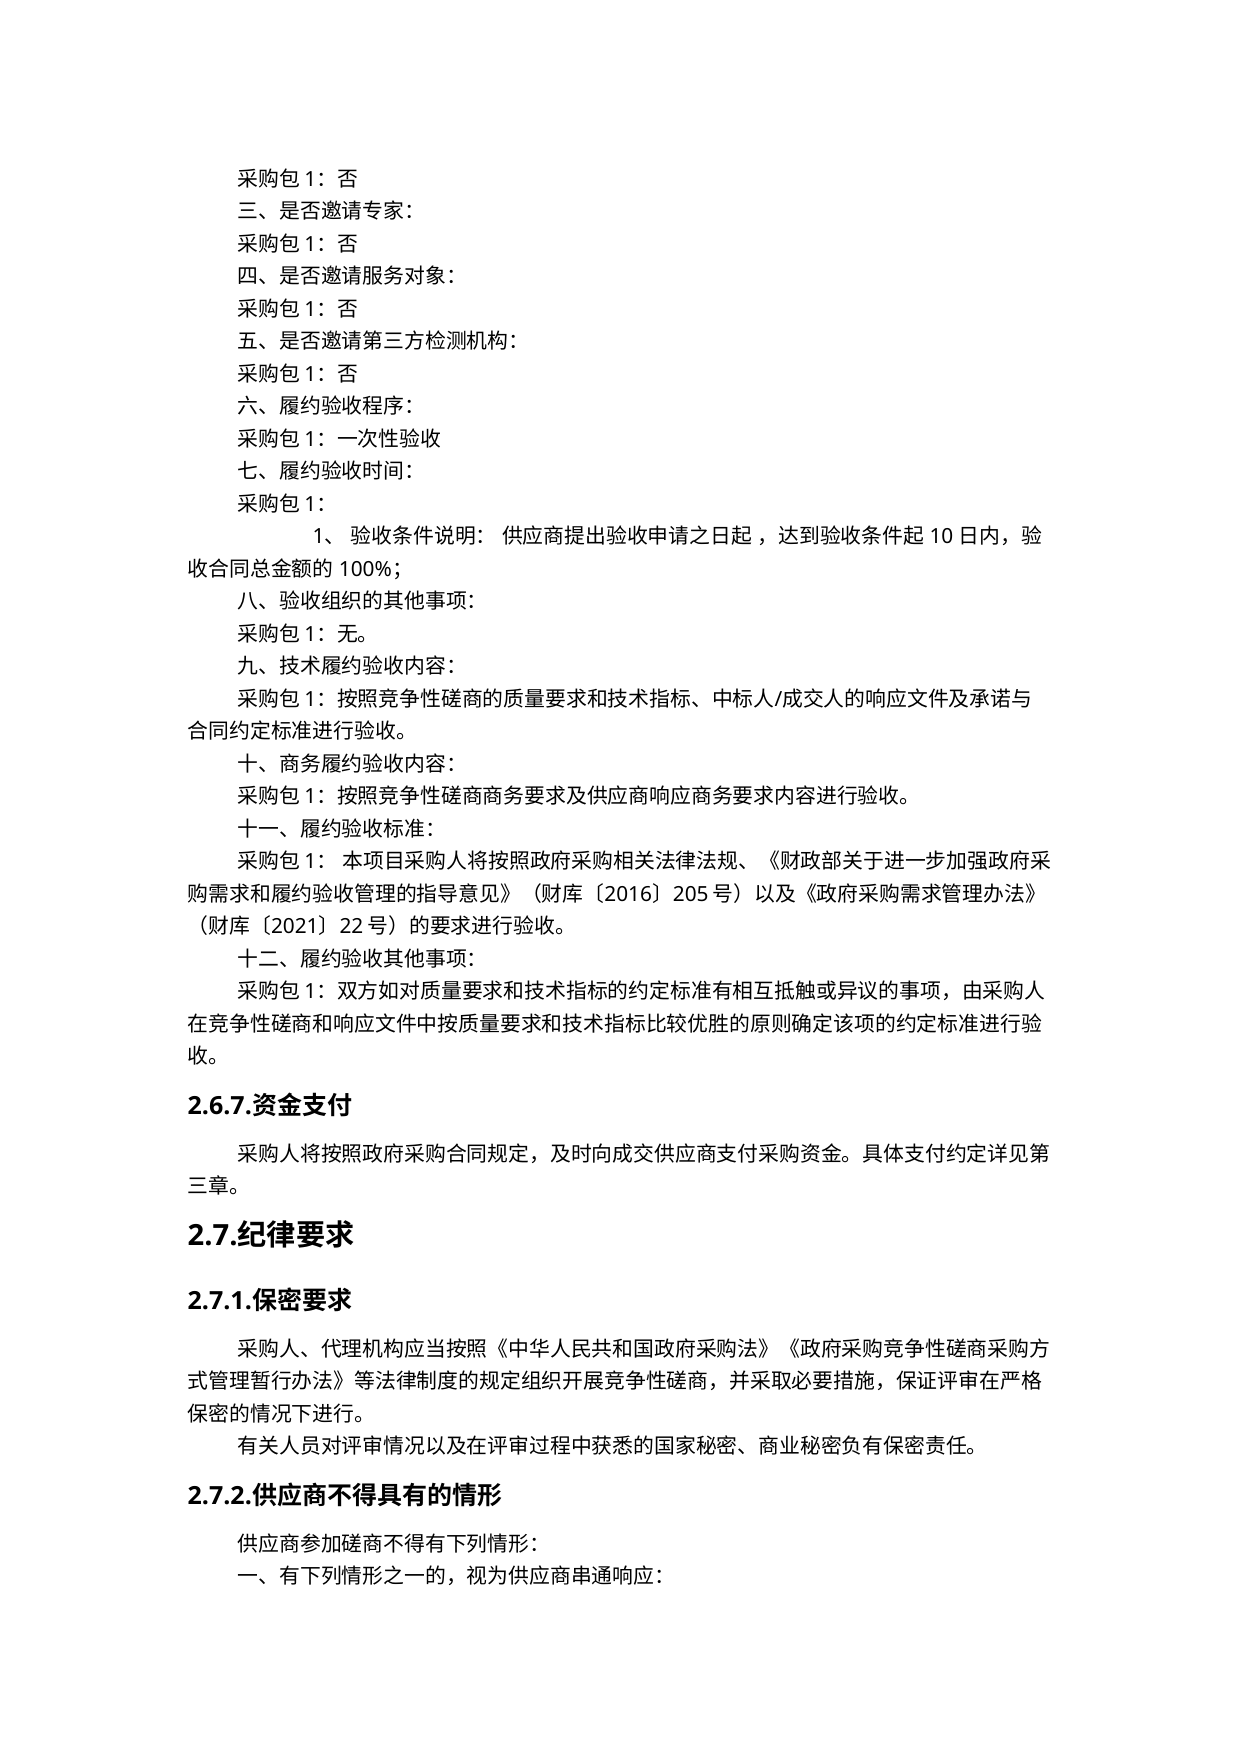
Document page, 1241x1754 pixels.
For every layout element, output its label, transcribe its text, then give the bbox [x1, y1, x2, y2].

text 有关人员对评审情况以及在评审过程中获悉的国家秘密、商业秘密负有保密责任。 [187, 1429, 1053, 1462]
text 九、技术履约验收内容： [187, 649, 1053, 682]
text 采购包1：无。 [187, 617, 1053, 649]
text 2.7.纪律要求 [187, 1202, 1053, 1267]
text 采购包1： 本项目采购人将按照政府采购相关法律法规、《财政部关于进一步加强政府采购需求和履约验收管理的指导意见》（财库〔2016〕205号）以及《政府采购需求管理办法》（财库〔2021〕22号）的要求进行验收。 [187, 844, 1053, 942]
text 五、是否邀请第三方检测机构： [187, 324, 1053, 357]
text 2.7.2.供应商不得具有的情形 [187, 1462, 1053, 1527]
text 采购包1：按照竞争性磋商的质量要求和技术指标、中标人/成交人的响应文件及承诺与合同约定标准进行验收。 [187, 682, 1053, 747]
text 2.7.1.保密要求 [187, 1267, 1053, 1332]
text 2.6.7.资金支付 [187, 1072, 1053, 1137]
text 十一、履约验收标准： [187, 812, 1053, 844]
text 七、履约验收时间： [187, 454, 1053, 487]
text 六、履约验收程序： [187, 389, 1053, 422]
text 采购包1：按照竞争性磋商商务要求及供应商响应商务要求内容进行验收。 [187, 779, 1053, 812]
text 三、是否邀请专家： [187, 194, 1053, 227]
text 采购包1：一次性验收 [187, 422, 1053, 454]
text 四、是否邀请服务对象： [187, 259, 1053, 292]
text 1、 验收条件说明： 供应商提出验收申请之日起 ，达到验收条件起 10 日内，验收合同总金额的 100%； [187, 519, 1053, 584]
text 八、验收组织的其他事项： [187, 584, 1053, 617]
text 十、商务履约验收内容： [187, 747, 1053, 779]
text 采购包1：双方如对质量要求和技术指标的约定标准有相互抵触或异议的事项，由采购人在竞争性磋商和响应文件中按质量要求和技术指标比较优胜的原则确定该项的约定标准进行验收。 [187, 974, 1053, 1072]
text 采购包1：否 [187, 227, 1053, 259]
text 采购人、代理机构应当按照《中华人民共和国政府采购法》《政府采购竞争性磋商采购方式管理暂行办法》等法律制度的规定组织开展竞争性磋商，并采取必要措施，保证评审在严格保密的情况下进行。 [187, 1332, 1053, 1429]
text 采购人将按照政府采购合同规定，及时向成交供应商支付采购资金。具体支付约定详见第三章。 [187, 1137, 1053, 1202]
text 采购包1： [187, 487, 1053, 519]
text 供应商参加磋商不得有下列情形： [187, 1527, 1053, 1559]
text 采购包1：否 [187, 292, 1053, 324]
text 采购包1：否 [187, 162, 1053, 194]
text 十二、履约验收其他事项： [187, 942, 1053, 974]
text 采购包1：否 [187, 357, 1053, 389]
text 一、有下列情形之一的，视为供应商串通响应： [187, 1559, 1053, 1592]
